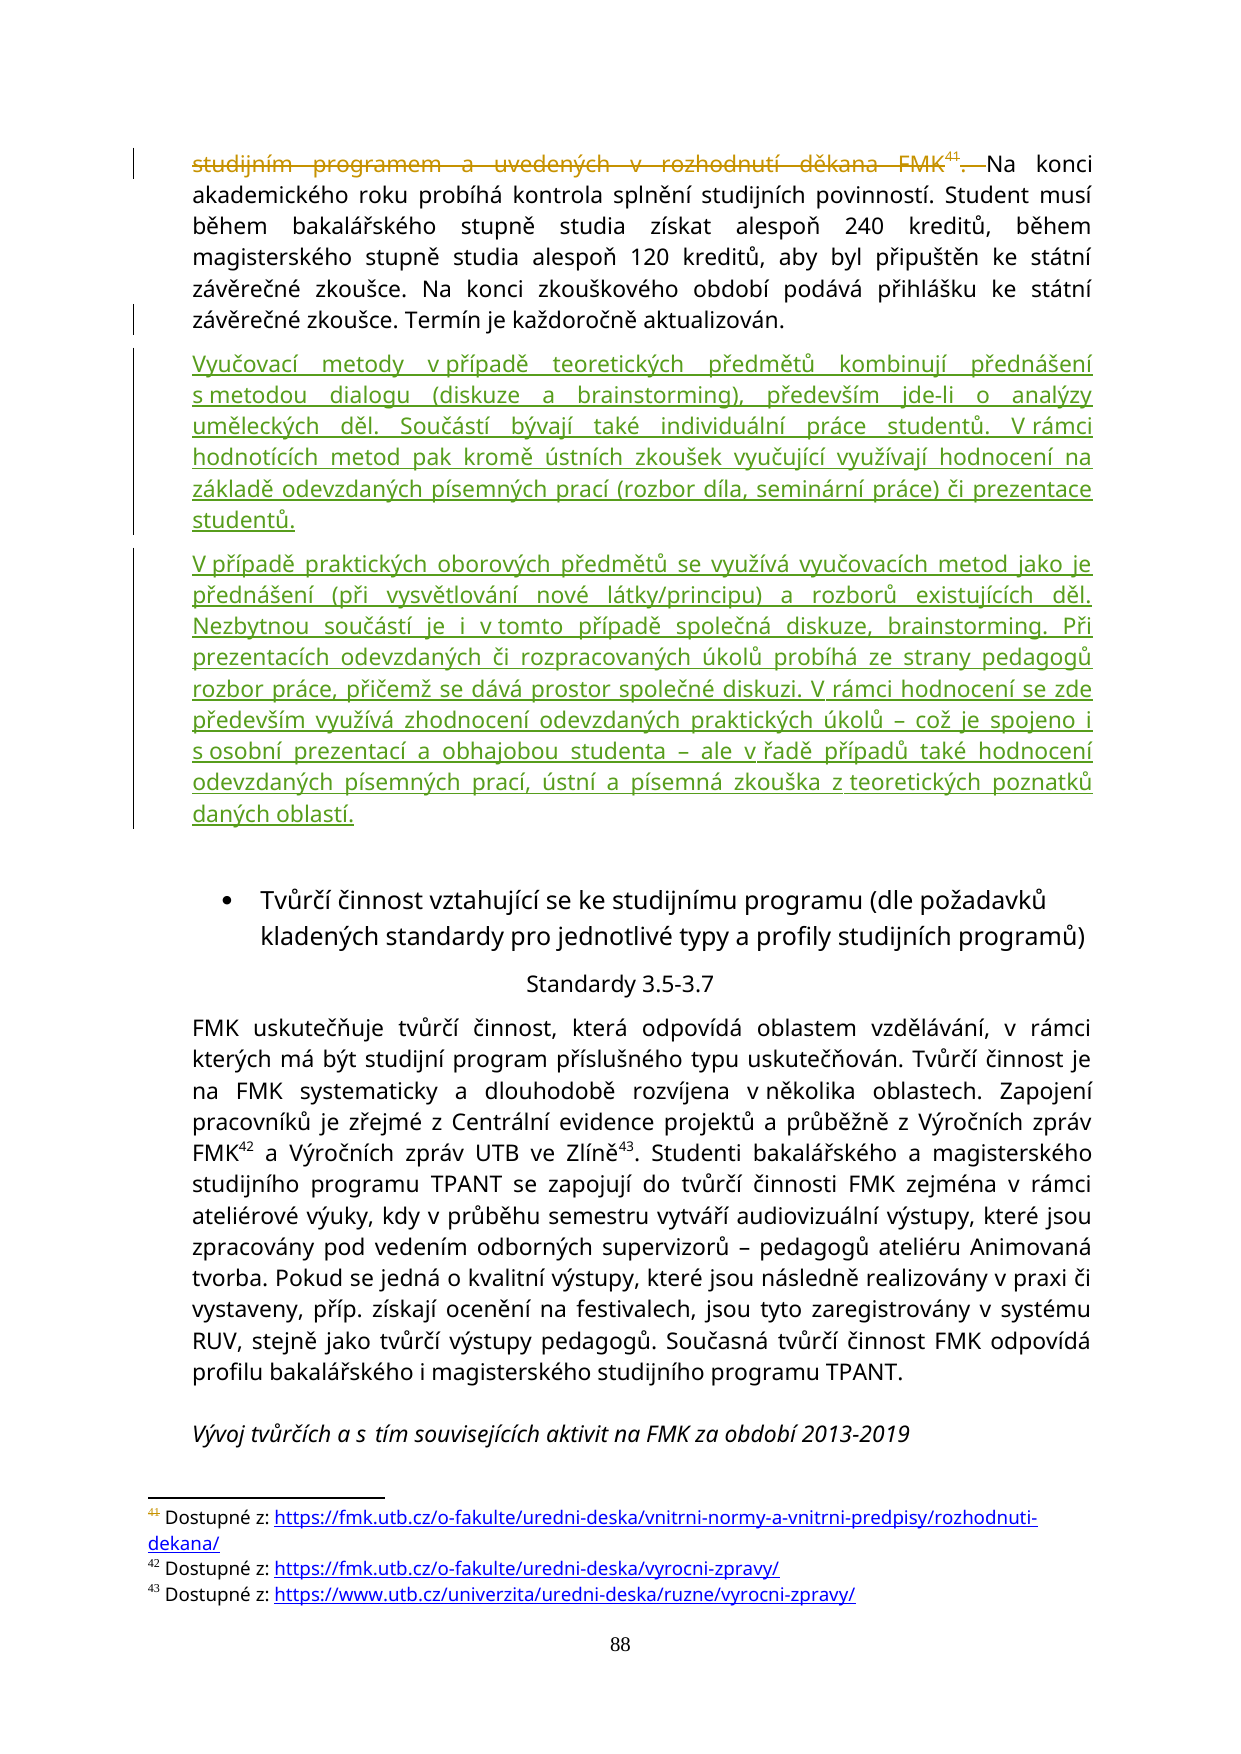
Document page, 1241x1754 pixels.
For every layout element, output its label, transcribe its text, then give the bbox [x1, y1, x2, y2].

text FMK uskutečňuje tvůrčí činnost, která odpovídá oblastem vzdělávání, v rámci kterých má být studijní program příslušného typu uskutečňován. Tvůrčí činnost je na FMK systematicky a dlouhodobě rozvíjena v několika oblastech. Zapojení pracovníků je zřejmé z Centrální evidence projektů a průběžně z Výročních zpráv FMK a Výročních zpráv UTB ve Zlíně. Studenti bakalářského a magisterského studijního programu TPANT se zapojují do tvůrčí činnosti FMK zejména v rámci ateliérové výuky, kdy v průběhu semestru vytváří audiovizuální výstupy, které jsou zpracovány pod vedením odborných supervizorů – pedagogů ateliéru Animovaná tvorba. Pokud se jedná o kvalitní výstupy, které jsou následně realizovány v praxi či vystaveny, příp. získají ocenění na festivalech, jsou tyto zaregistrovány v systému RUV, stejně jako tvůrčí výstupy pedagogů. Současná tvůrčí činnost FMK odpovídá profilu bakalářského i magisterského studijního programu TPANT. [192, 1012, 1093, 1387]
text Standardy 3.5-3.7 [148, 968, 1093, 999]
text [192, 148, 1093, 335]
subtitle Tvůrčí činnost vztahující se ke studijnímu programu (dle požadavků kladených standardy pro jednotlivé typy a profily studijních programů) [223, 882, 1093, 953]
text Vývoj tvůrčích a s tím souvisejících aktivit na FMK za období 2013-2019 [148, 1418, 1093, 1449]
